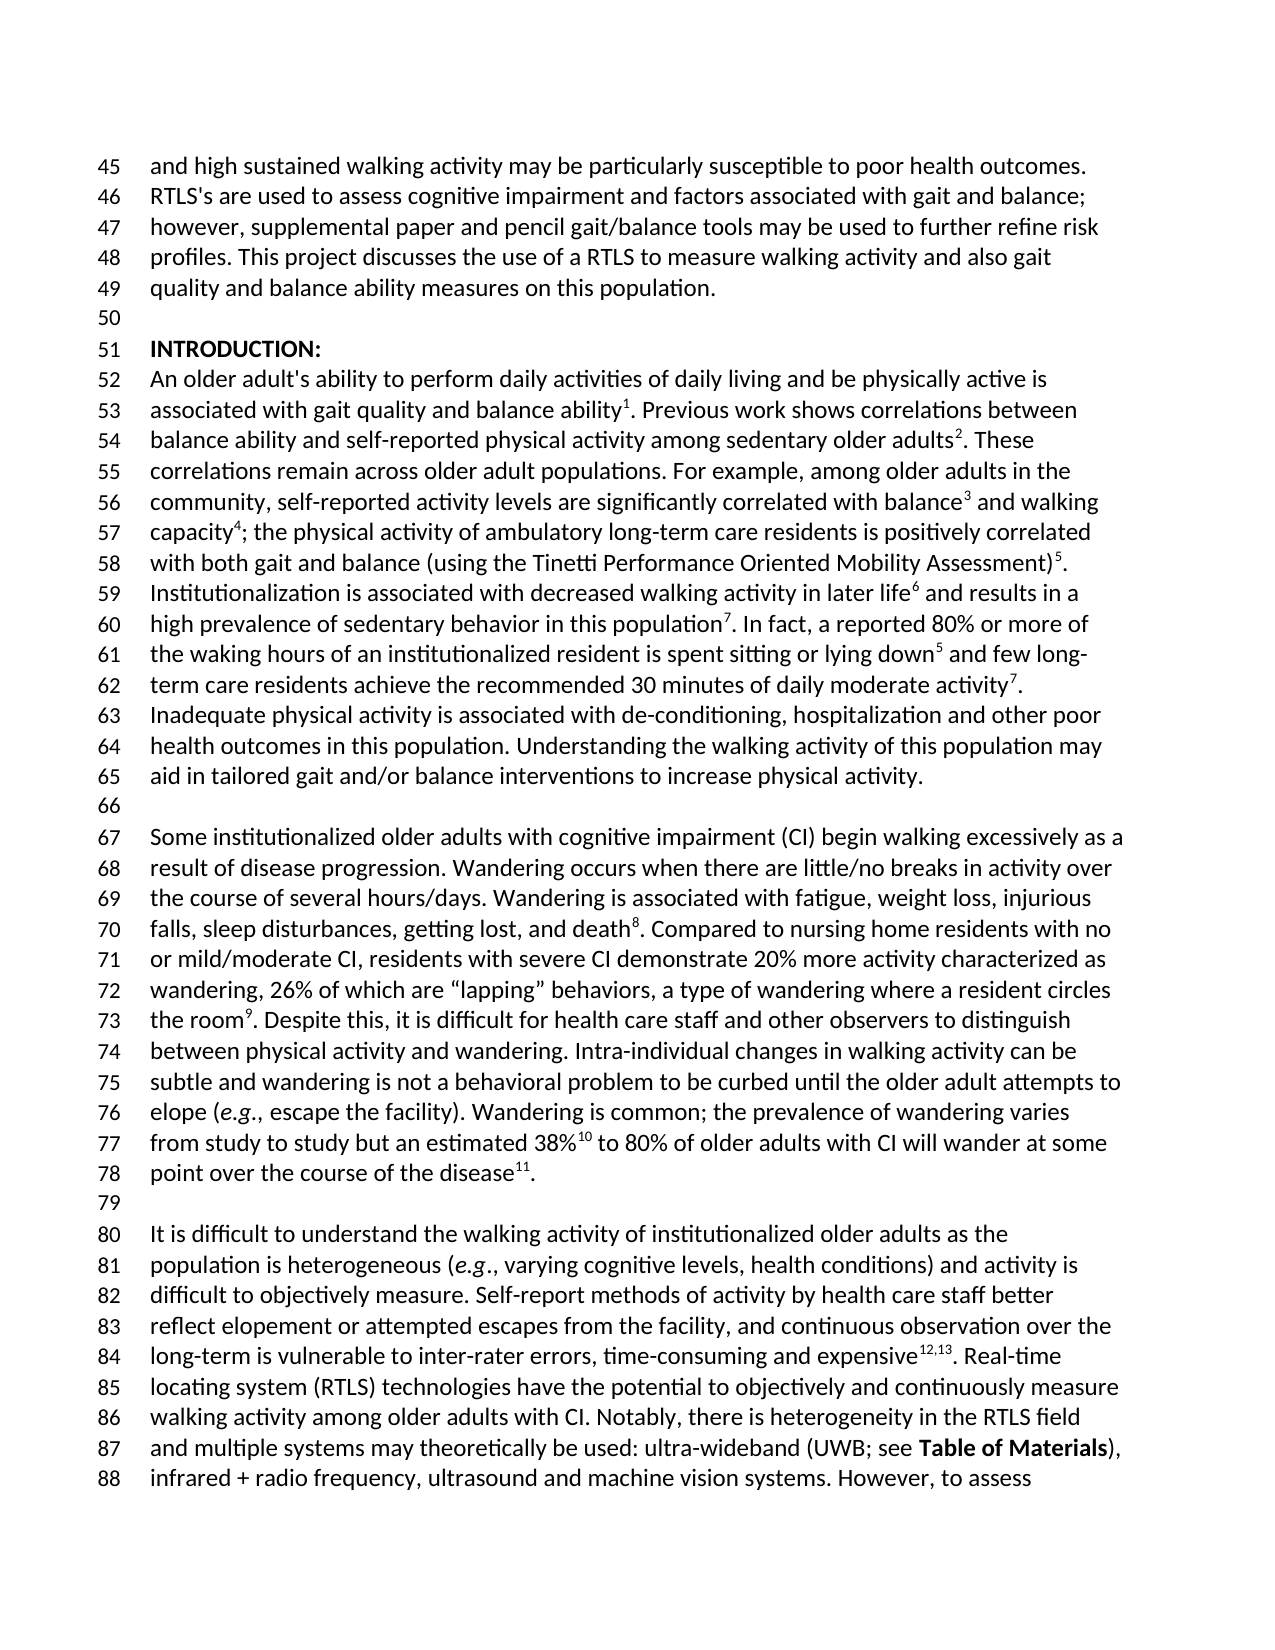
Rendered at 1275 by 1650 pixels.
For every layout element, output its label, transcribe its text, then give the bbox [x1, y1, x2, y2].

text An older adult's ability to perform daily activities of daily living and be physically active is associated with gait quality and balance ability1. Previous work shows correlations between balance ability and self-reported physical activity among sedentary older adults2. These correlations remain across older adult populations. For example, among older adults in the community, self-reported activity levels are significantly correlated with balance3 and walking capacity4; the physical activity of ambulatory long-term care residents is positively correlated with both gait and balance (using the Tinetti Performance Oriented Mobility Assessment)5. Institutionalization is associated with decreased walking activity in later life6 and results in a high prevalence of sedentary behavior in this population7. In fact, a reported 80% or more of the waking hours of an institutionalized resident is spent sitting or lying down5 and few long-term care residents achieve the recommended 30 minutes of daily moderate activity7. Inadequate physical activity is associated with de-conditioning, hospitalization and other poor health outcomes in this population. Understanding the walking activity of this population may aid in tailored gait and/or balance interventions to increase physical activity. [150, 364, 1125, 791]
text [150, 150, 1125, 303]
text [150, 1218, 1125, 1493]
text INTRODUCTION: [150, 333, 1125, 364]
text Some institutionalized older adults with cognitive impairment (CI) begin walking excessively as a result of disease progression. Wandering occurs when there are little/no breaks in activity over the course of several hours/days. Wandering is associated with fatigue, weight loss, injurious falls, sleep disturbances, getting lost, and death8. Compared to nursing home residents with no or mild/moderate CI, residents with severe CI demonstrate 20% more activity characterized as wandering, 26% of which are “lapping” behaviors, a type of wandering where a resident circles the room9. Despite this, it is difficult for health care staff and other observers to distinguish between physical activity and wandering. Intra-individual changes in walking activity can be subtle and wandering is not a behavioral problem to be curbed until the older adult attempts to elope (e.g., escape the facility). Wandering is common; the prevalence of wandering varies from study to study but an estimated 38%10 to 80% of older adults with CI will wander at some point over the course of the disease11. [150, 821, 1125, 1188]
